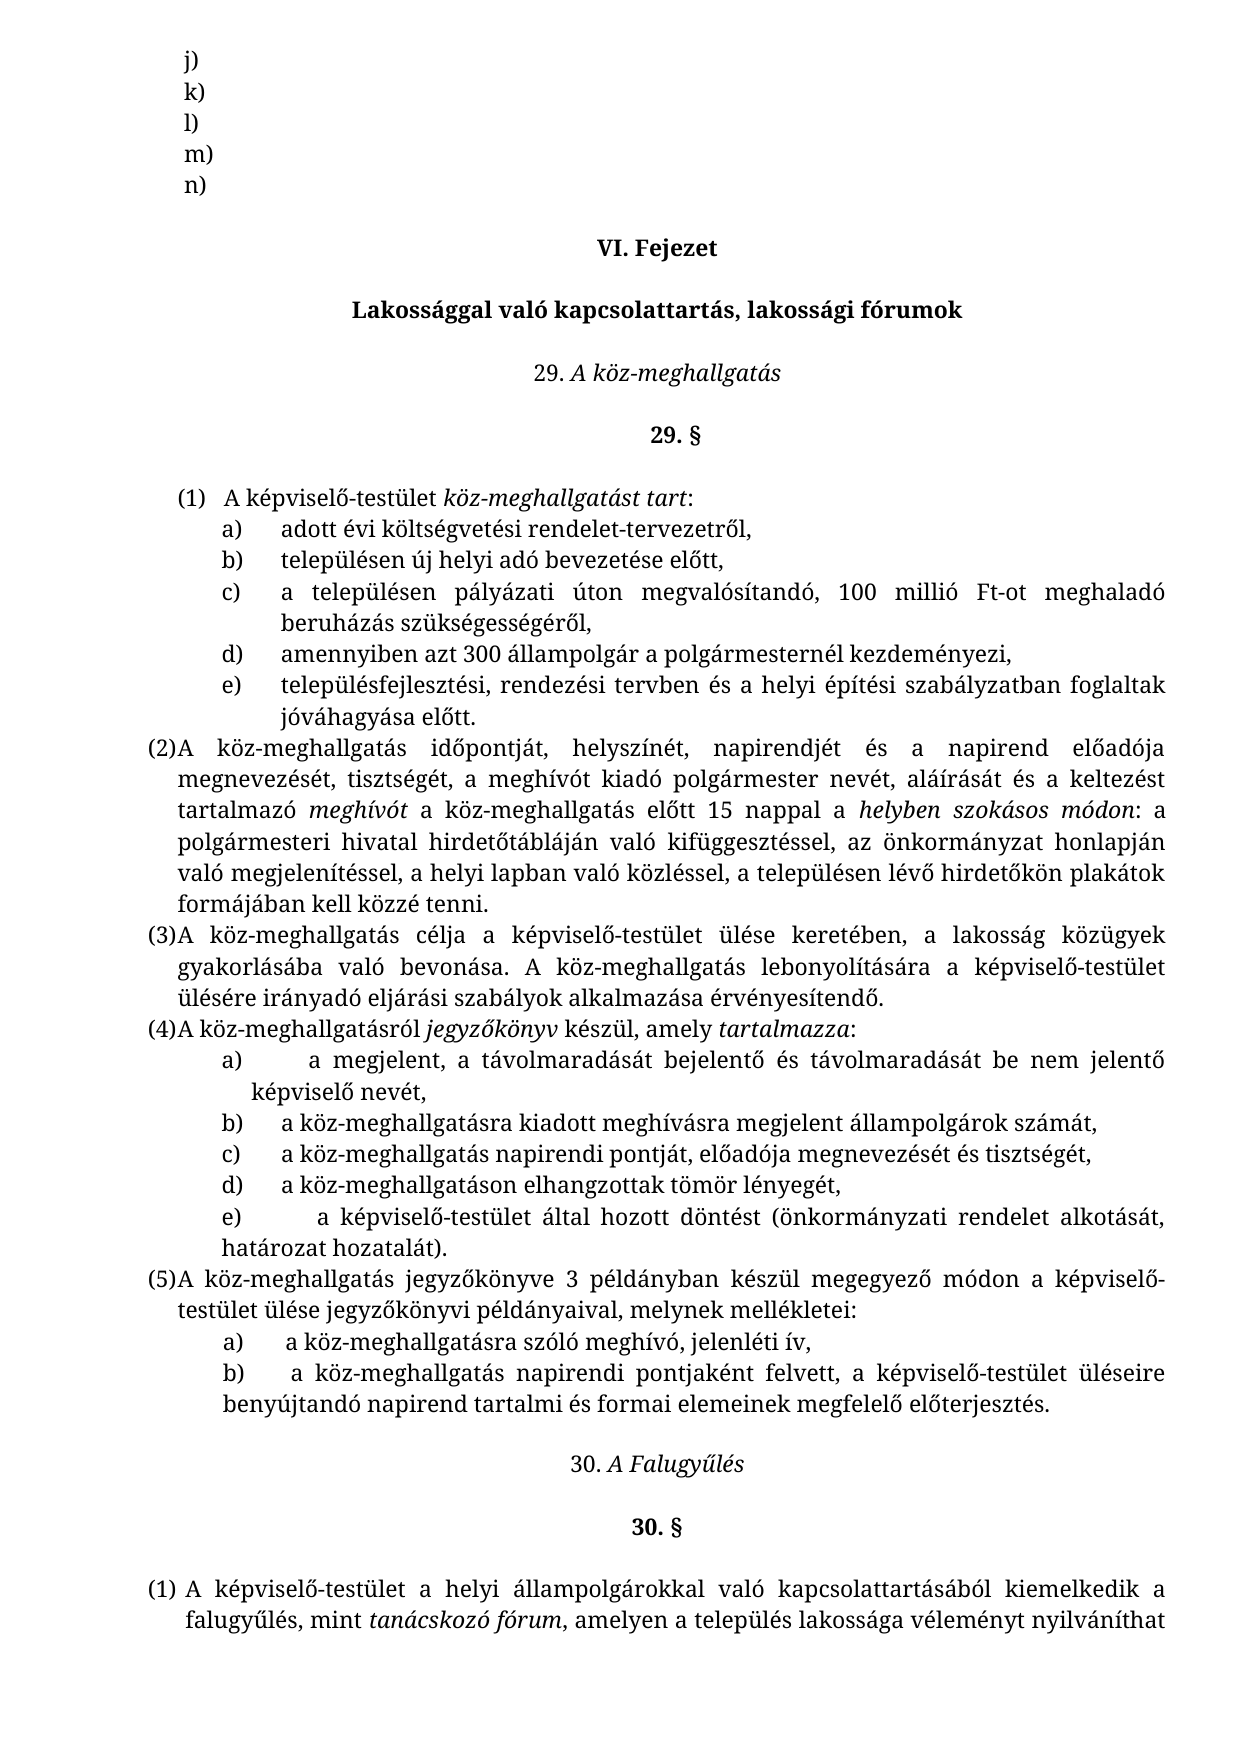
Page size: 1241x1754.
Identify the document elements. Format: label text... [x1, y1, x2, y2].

list amennyiben azt 300 állampolgár a polgármesternél kezdeményezi, [221, 638, 1167, 669]
text a) a köz-meghallgatásra szóló meghívó, jelenléti ív, [223, 1326, 1167, 1357]
text b) a köz-meghallgatás napirendi pontjaként felvett, a képviselő-testület üléseire benyújtandó napirend tartalmi és formai elemeinek megfelelő előterjesztés. [223, 1357, 1167, 1419]
list A köz-meghallgatásról jegyzőkönyv készül, amely tartalmazza: [148, 1013, 1167, 1044]
list településen új helyi adó bevezetése előtt, [221, 544, 1167, 576]
text 30. A Falugyűlés [148, 1448, 1167, 1479]
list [148, 1573, 1167, 1636]
list a településen pályázati úton megvalósítandó, 100 millió Ft-ot meghaladó beruházás szükségességéről, [221, 576, 1167, 638]
text Lakossággal való kapcsolattartás, lakossági fórumok [148, 294, 1167, 326]
list a köz-meghallgatáson elhangzottak tömör lényegét, [221, 1169, 1167, 1201]
list A köz-meghallgatás időpontját, helyszínét, napirendjét és a napirend előadója megnevezését, tisztségét, a meghívót kiadó polgármester nevét, aláírását és a keltezést tartalmazó meghívót a köz-meghallgatás előtt 15 nappal a helyben szokásos módon: a polgármesteri hivatal hirdetőtábláján való kifüggesztéssel, az önkormányzat honlapján való megjelenítéssel, a helyi lapban való közléssel, a településen lévő hirdetőkön plakátok formájában kell közzé tenni. [148, 732, 1167, 919]
text (1) A képviselő-testület köz-meghallgatást tart: [177, 482, 1167, 513]
list a megjelent, a távolmaradását bejelentő és távolmaradását be nem jelentő képviselő nevét, [221, 1044, 1167, 1107]
text 29. § [185, 419, 1167, 451]
text 29. A köz-meghallgatás [148, 357, 1167, 388]
list A köz-meghallgatás célja a képviselő-testület ülése keretében, a lakosság közügyek gyakorlásába való bevonása. A köz-meghallgatás lebonyolítására a képviselő-testület ülésére irányadó eljárási szabályok alkalmazása érvényesítendő. [148, 919, 1167, 1013]
list településfejlesztési, rendezési tervben és a helyi építési szabályzatban foglaltak jóváhagyása előtt. [221, 669, 1167, 732]
text VI. Fejezet [148, 232, 1167, 263]
list a köz-meghallgatásra kiadott meghívásra megjelent állampolgárok számát, [221, 1107, 1167, 1138]
list A köz-meghallgatás jegyzőkönyve 3 példányban készül megegyező módon a képviselő-testület ülése jegyzőkönyvi példányaival, melynek mellékletei: [148, 1263, 1167, 1326]
list adott évi költségvetési rendelet-tervezetről, [221, 513, 1167, 544]
text 30. § [148, 1511, 1167, 1542]
list a köz-meghallgatás napirendi pontját, előadója megnevezését és tisztségét, [221, 1138, 1167, 1169]
text e) a képviselő-testület által hozott döntést (önkormányzati rendelet alkotását, határozat hozatalát). [221, 1201, 1167, 1263]
